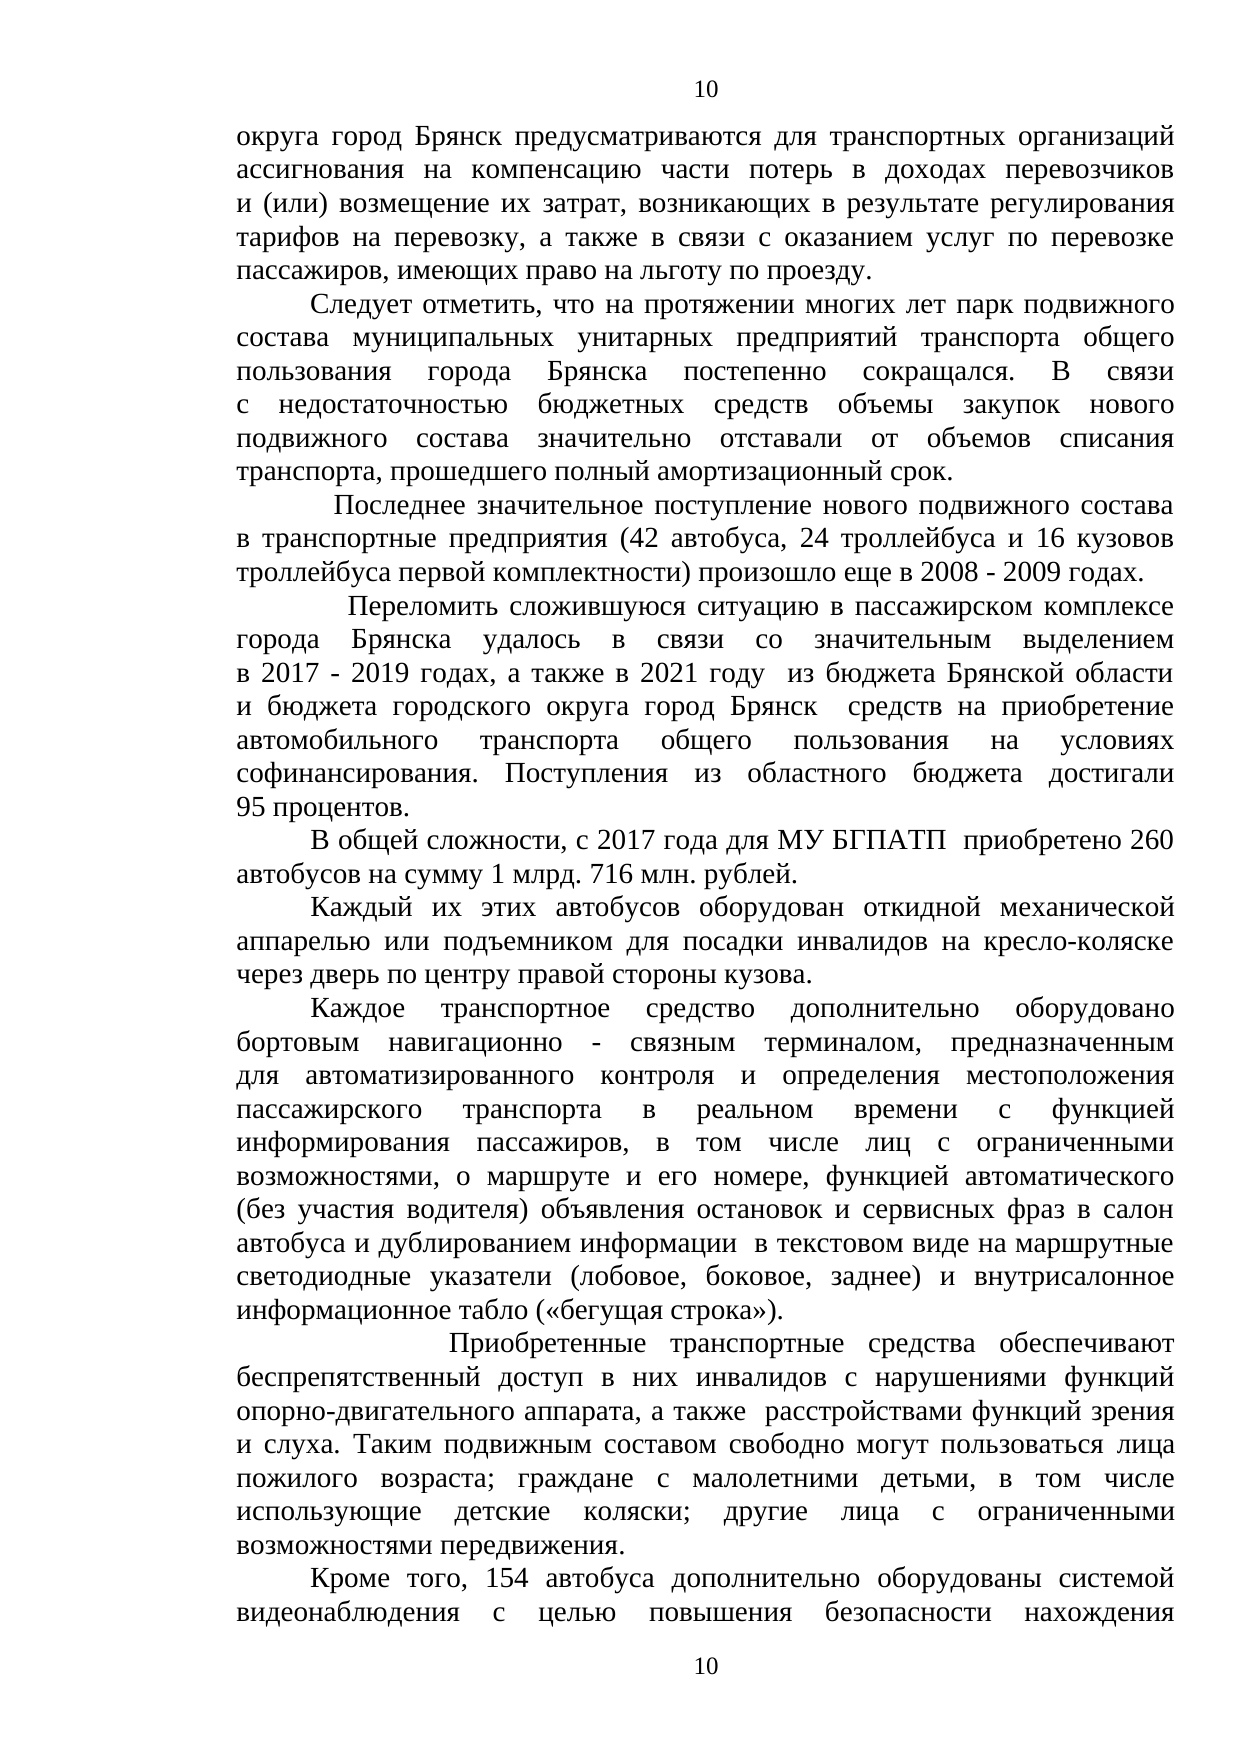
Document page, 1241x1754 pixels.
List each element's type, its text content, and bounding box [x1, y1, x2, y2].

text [236, 118, 1175, 286]
text Приобретенные транспортные средства обеспечивают беспрепятственный доступ в них инвалидов с нарушениями функций опорно-двигательного аппарата, а также расстройствами функций зрения и слуха. Таким подвижным составом свободно могут пользоваться лица пожилого возраста; граждане с малолетними детьми, в том числе использующие детские коляски; другие лица с ограниченными возможностями передвижения. [618, 1493, 1175, 1560]
text Каждое транспортное средство дополнительно оборудовано бортовым навигационно - связным терминалом, предназначенным для автоматизированного контроля и определения местоположения пассажирского транспорта в реальном времени с функцией информирования пассажиров, в том числе лиц с ограниченными возможностями, о маршруте и его номере, функцией автоматического (без участия водителя) объявления остановок и сервисных фраз в салон автобуса и дублированием информации в текстовом виде на маршрутные светодиодные указатели (лобовое, боковое, заднее) и внутрисалонное информационное табло («бегущая строка»). [236, 990, 1175, 1326]
text Приобретенные транспортные средства обеспечивают беспрепятственный доступ в них инвалидов с нарушениями функций опорно-двигательного аппарата, а также расстройствами функций зрения и слуха. Таким подвижным составом свободно могут пользоваться лица пожилого возраста; граждане с малолетними детьми, в том числе использующие детские коляски; другие лица с ограниченными возможностями передвижения. [236, 1326, 1175, 1460]
text Переломить сложившуюся ситуацию в пассажирском комплексе города Брянска удалось в связи со значительным выделением в 2017 - 2019 годах, а также в 2021 году из бюджета Брянской области и бюджета городского округа город Брянск средств на приобретение автомобильного транспорта общего пользования на условиях софинансирования. Поступления из областного бюджета достигали 95 процентов. [236, 588, 1175, 822]
text В общей сложности, с 2017 года для МУ БГПАТП приобретено 260 автобусов на сумму 1 млрд. 716 млн. рублей. [236, 822, 1175, 889]
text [236, 1560, 1175, 1627]
text Следует отметить, что на протяжении многих лет парк подвижного состава муниципальных унитарных предприятий транспорта общего пользования города Брянска постепенно сокращался. В связи с недостаточностью бюджетных средств объемы закупок нового подвижного состава значительно отставали от объемов списания транспорта, прошедшего полный амортизационный срок. [236, 286, 1175, 487]
text Каждый их этих автобусов оборудован откидной механической аппарелью или подъемником для посадки инвалидов на кресло-коляске через дверь по центру правой стороны кузова. [236, 889, 1175, 990]
text Последнее значительное поступление нового подвижного состава в транспортные предприятия (42 автобуса, 24 троллейбуса и 16 кузовов троллейбуса первой комплектности) произошло еще в 2008 - 2009 годах. [236, 487, 1175, 588]
